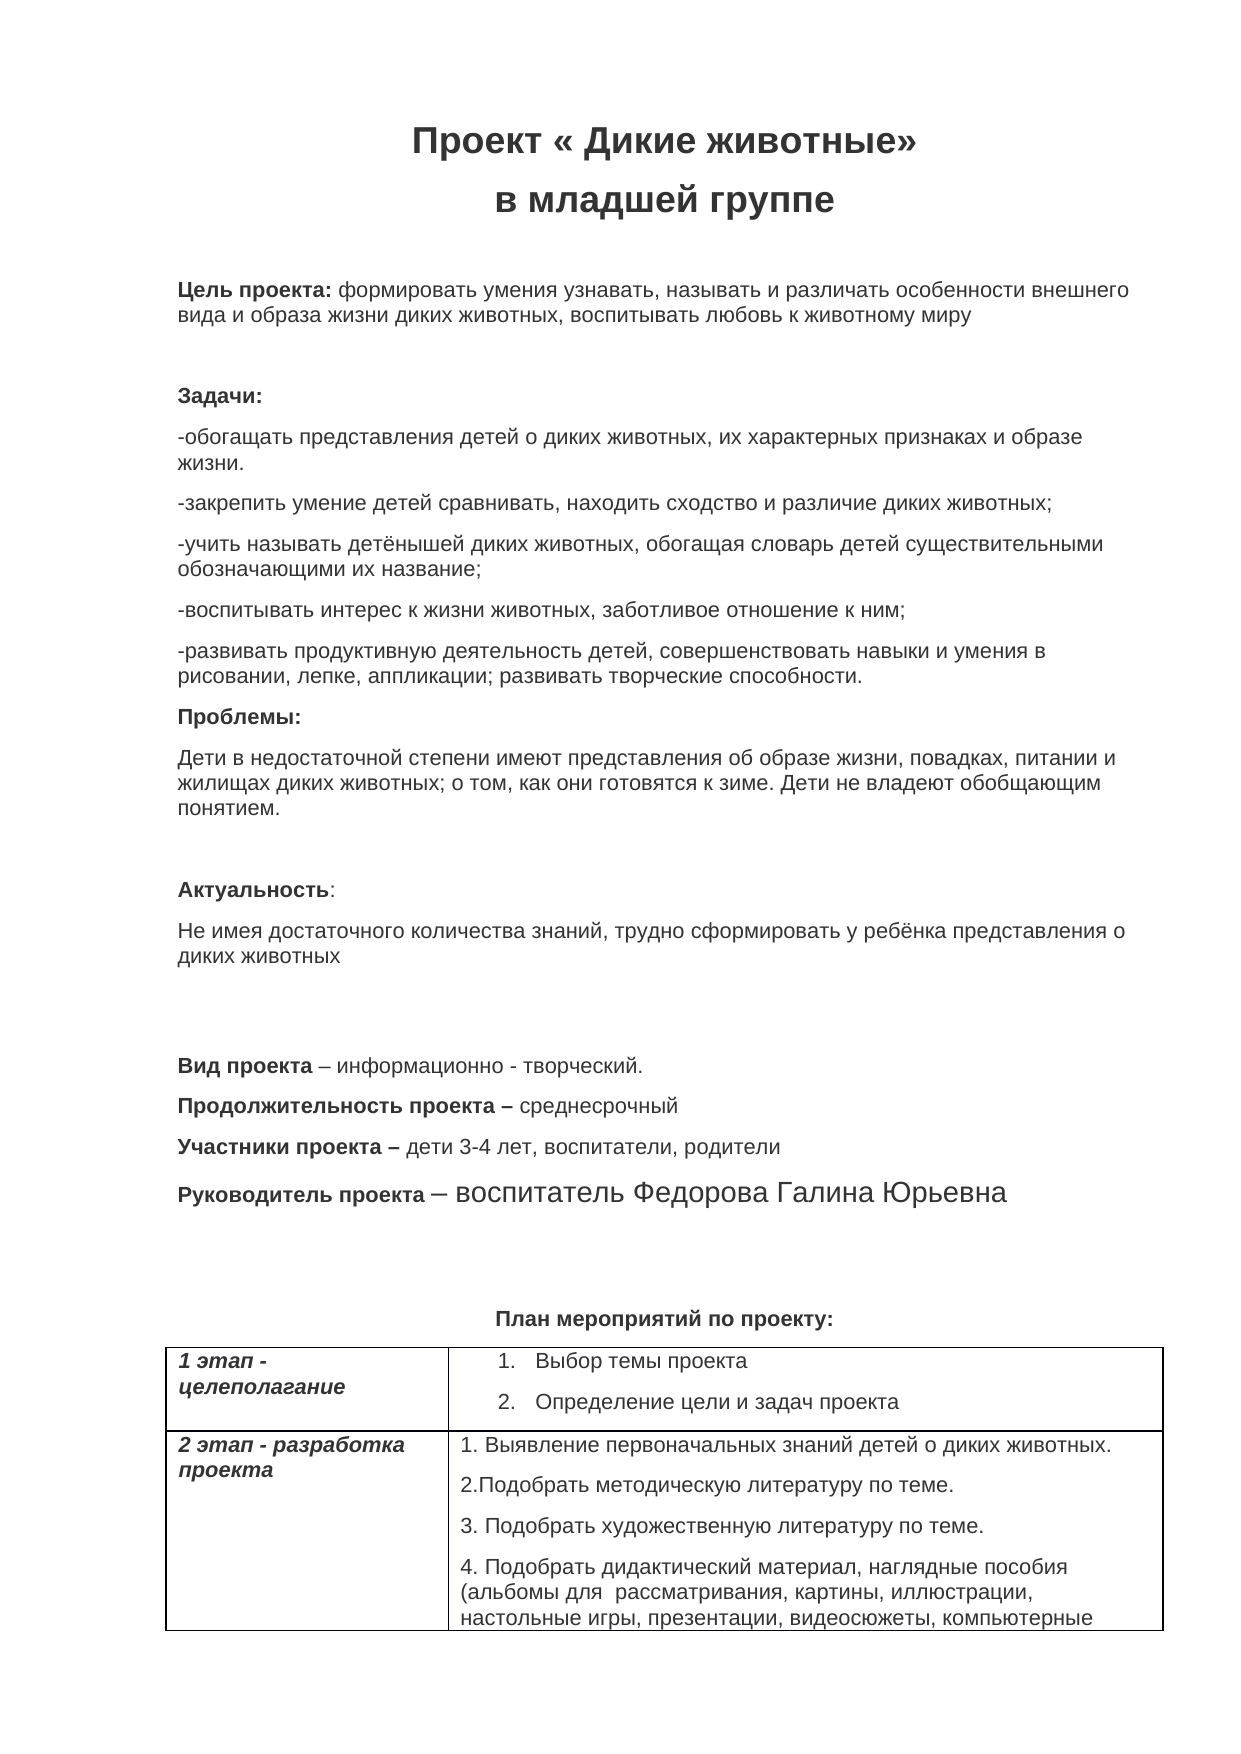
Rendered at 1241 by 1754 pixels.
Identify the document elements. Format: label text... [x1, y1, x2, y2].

text -закрепить умение детей сравнивать, находить сходство и различие диких животных; [177, 490, 1152, 515]
text Актуальность: [177, 877, 1152, 902]
text Дети в недостаточной степени имеют представления об образе жизни, повадках, питании и жилищах диких животных; о том, как они готовятся к зиме. Дети не владеют обобщающим понятием. [177, 745, 1152, 820]
text -учить называть детёнышей диких животных, обогащая словарь детей существительными обозначающими их название; [177, 531, 1152, 581]
text Проект « Дикие животные» [177, 118, 1152, 161]
text Проблемы: [177, 704, 1152, 729]
text -воспитывать интерес к жизни животных, заботливое отношение к ним; [177, 597, 1152, 622]
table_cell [449, 1432, 1162, 1630]
text -обогащать представления детей о диких животных, их характерных признаках и образе жизни. [177, 424, 1152, 474]
table_header Выбор темы проекта Определение цели и задач проекта [449, 1348, 1162, 1430]
text Участники проекта – дети 3-4 лет, воспитатели, родители [177, 1134, 1152, 1159]
text Продолжительность проекта – среднесрочный [177, 1093, 1152, 1119]
text Задачи: [177, 383, 1152, 408]
text Вид проекта – информационно - творческий. [177, 1053, 1152, 1078]
text Не имея достаточного количества знаний, трудно сформировать у ребёнка представления о диких животных [177, 918, 1152, 968]
table_header 1 этап - целеполагание [167, 1348, 448, 1430]
text Цель проекта: формировать умения узнавать, называть и различать особенности внешнего вида и образа жизни диких животных, воспитывать любовь к животному миру [177, 276, 1152, 327]
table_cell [167, 1432, 448, 1630]
text в младшей группе [177, 177, 1152, 220]
text -развивать продуктивную деятельность детей, совершенствовать навыки и умения в рисовании, лепке, аппликации; развивать творческие способности. [177, 638, 1152, 688]
text План мероприятий по проекту: [177, 1306, 1152, 1331]
text Руководитель проекта – воспитатель Федорова Галина Юрьевна [177, 1175, 1152, 1209]
